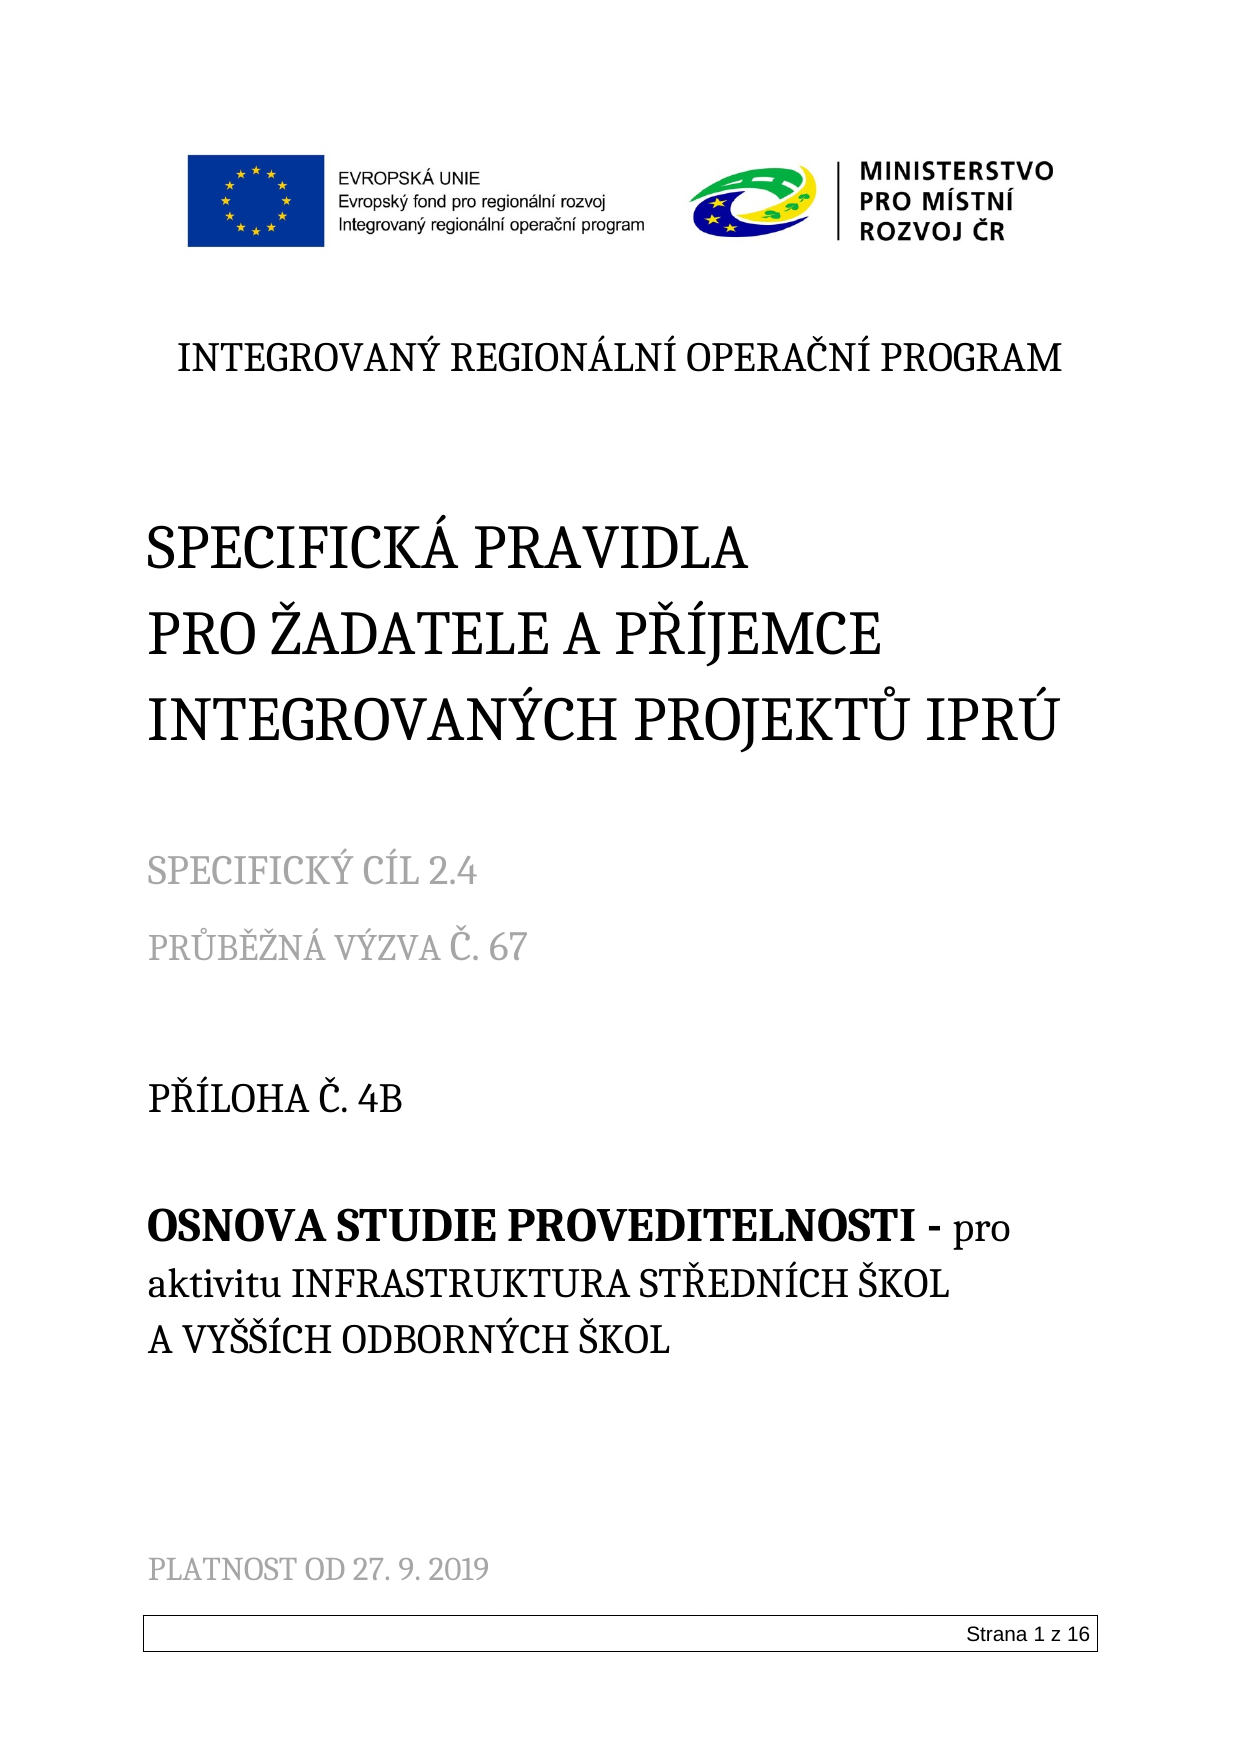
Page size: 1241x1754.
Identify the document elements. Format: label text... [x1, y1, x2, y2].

text Osnova studie proveditelnosti - pro aktivitu Infrastruktura středních škol a vyšších odborných škol [148, 1198, 1093, 1363]
text pLATNOST OD 27. 9. 2019 [148, 1551, 1093, 1589]
text INTEGROVANÝ REGIONÁLNÍ OPERAČNÍ PROGRAM [148, 333, 1093, 381]
text PRO ŽADATELE A PŘÍJEMCE INTEGROVANÝCH PROJEKTŮ IPRÚ [148, 598, 1093, 756]
text SPECIFICKÁ PRAVIDLA [148, 512, 1093, 584]
picture [157, 123, 1083, 277]
text SPECIFICKÝ CÍL 2.4 [148, 847, 1093, 895]
text PŘÍLOHA Č. 4B [148, 1074, 1093, 1122]
text PRŮBĚŽNÁ výzva č. 67 [148, 923, 1093, 971]
